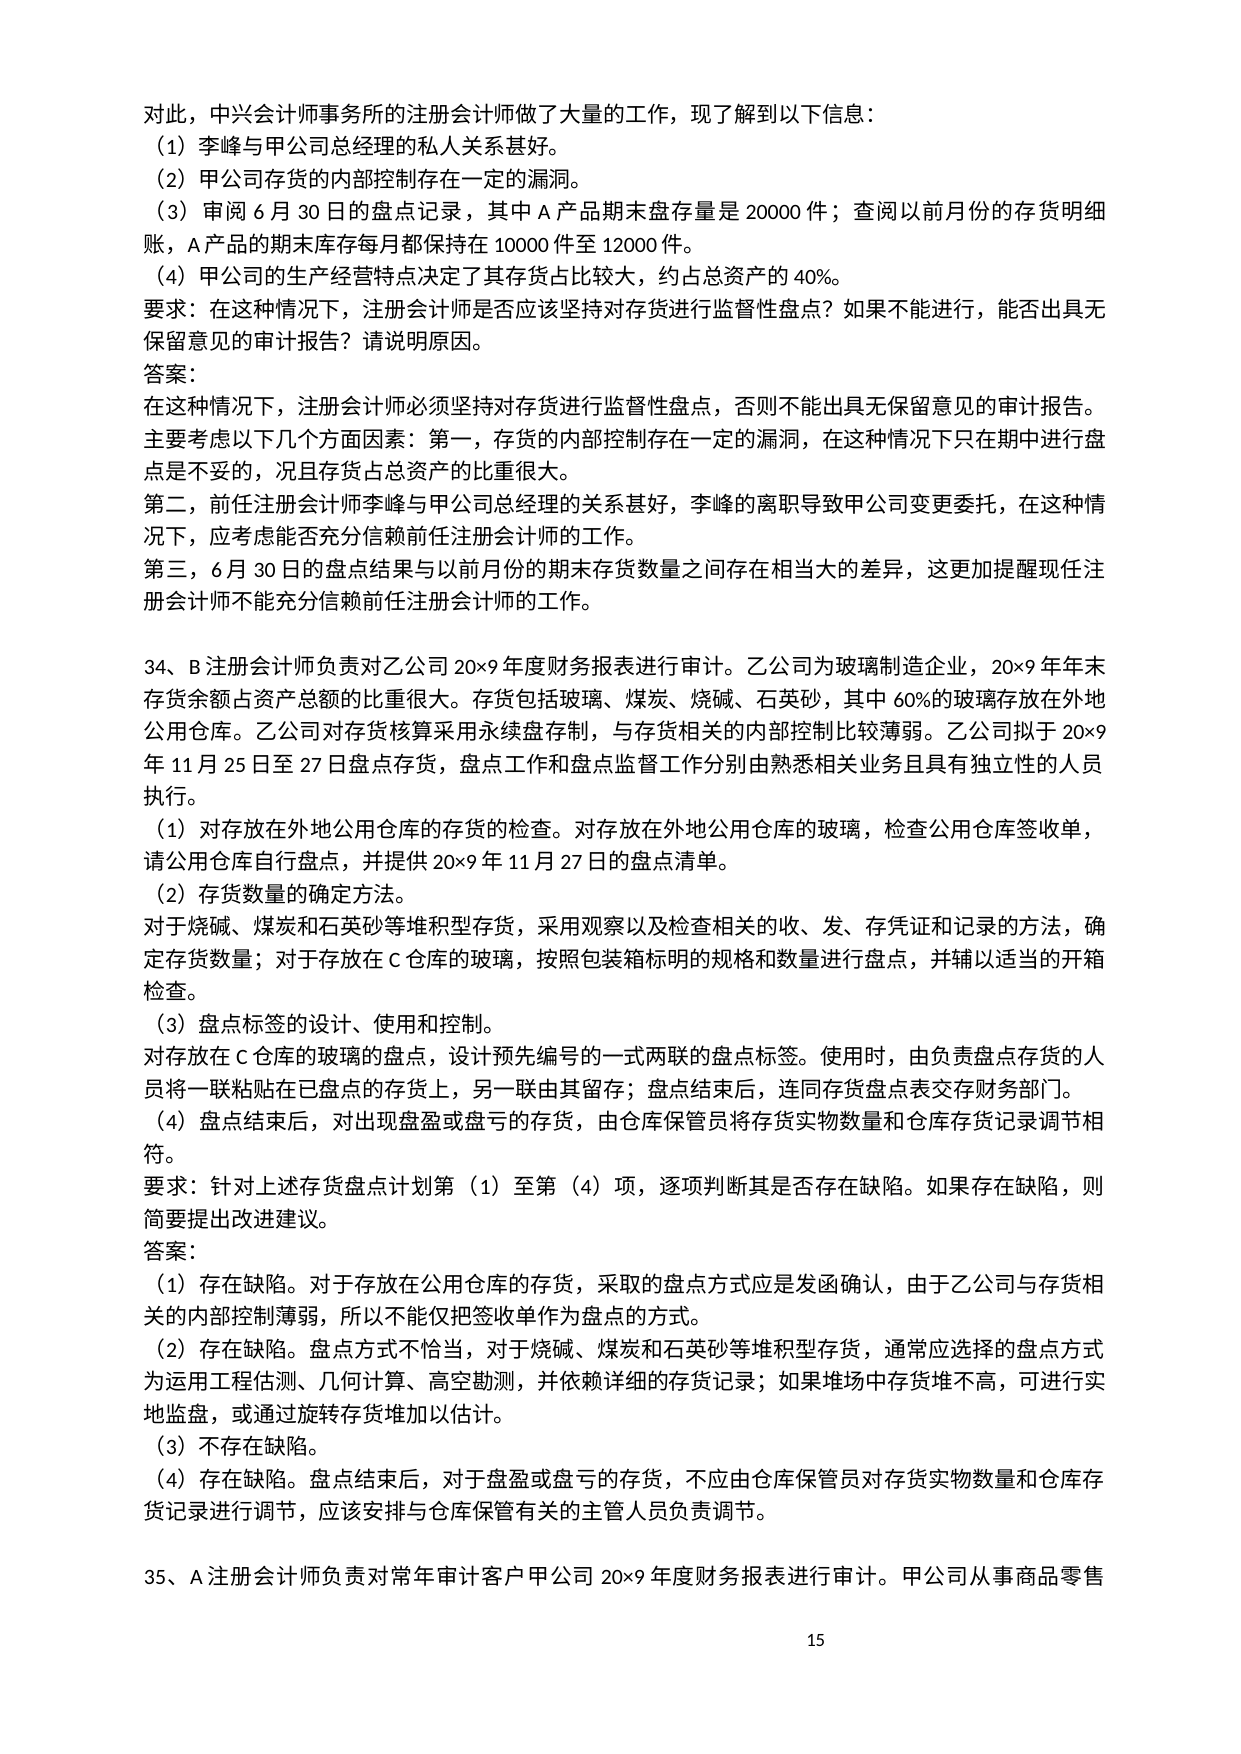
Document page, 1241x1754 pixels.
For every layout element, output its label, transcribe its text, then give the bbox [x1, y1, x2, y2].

list 答案： [144, 1235, 1106, 1267]
list （4）盘点结束后，对出现盘盈或盘亏的存货，由仓库保管员将存货实物数量和仓库存货记录调节相符。 [144, 1105, 1106, 1170]
list （3）审阅6月30日的盘点记录，其中A产品期末盘存量是20000件；查阅以前月份的存货明细账，A产品的期末库存每月都保持在10000件至12000件。 [144, 195, 1106, 260]
list 在这种情况下，注册会计师必须坚持对存货进行监督性盘点，否则不能出具无保留意见的审计报告。主要考虑以下几个方面因素：第一，存货的内部控制存在一定的漏洞，在这种情况下只在期中进行盘点是不妥的，况且存货占总资产的比重很大。 [144, 390, 1106, 487]
list （2）存在缺陷。盘点方式不恰当，对于烧碱、煤炭和石英砂等堆积型存货，通常应选择的盘点方式为运用工程估测、几何计算、高空勘测，并依赖详细的存货记录；如果堆场中存货堆不高，可进行实地监盘，或通过旋转存货堆加以估计。 [144, 1332, 1106, 1430]
list （1）对存放在外地公用仓库的存货的检查。对存放在外地公用仓库的玻璃，检查公用仓库签收单，请公用仓库自行盘点，并提供20×9年11月27日的盘点清单。 [144, 812, 1106, 877]
list （4）甲公司的生产经营特点决定了其存货占比较大，约占总资产的40%。 [144, 260, 1106, 292]
list （3）盘点标签的设计、使用和控制。 [144, 1007, 1106, 1040]
list （2）存货数量的确定方法。 [144, 877, 1106, 910]
list 检查。 [144, 975, 1106, 1007]
list 对存放在C仓库的玻璃的盘点，设计预先编号的一式两联的盘点标签。使用时，由负责盘点存货的人员将一联粘贴在已盘点的存货上，另一联由其留存；盘点结束后，连同存货盘点表交存财务部门。 [144, 1040, 1106, 1105]
list 要求：针对上述存货盘点计划第（1）至第（4）项，逐项判断其是否存在缺陷。如果存在缺陷，则简要提出改进建议。 [144, 1170, 1106, 1235]
list 第二，前任注册会计师李峰与甲公司总经理的关系甚好，李峰的离职导致甲公司变更委托，在这种情况下，应考虑能否充分信赖前任注册会计师的工作。 [144, 487, 1106, 552]
list （1）李峰与甲公司总经理的私人关系甚好。 [144, 130, 1106, 162]
list 要求：在这种情况下，注册会计师是否应该坚持对存货进行监督性盘点？如果不能进行，能否出具无保留意见的审计报告？请说明原因。 [144, 292, 1106, 357]
list 对于烧碱、煤炭和石英砂等堆积型存货，采用观察以及检查相关的收、发、存凭证和记录的方法，确定存货数量；对于存放在C仓库的玻璃，按照包装箱标明的规格和数量进行盘点，并辅以适当的开箱 [144, 910, 1106, 975]
list 34、B注册会计师负责对乙公司20×9年度财务报表进行审计。乙公司为玻璃制造企业，20×9年年末存货余额占资产总额的比重很大。存货包括玻璃、煤炭、烧碱、石英砂，其中60%的玻璃存放在外地公用仓库。乙公司对存货核算采用永续盘存制，与存货相关的内部控制比较薄弱。乙公司拟于20×9年11月25日至27日盘点存货，盘点工作和盘点监督工作分别由熟悉相关业务且具有独立性的人员执行。 [144, 650, 1106, 812]
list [144, 1560, 1106, 1592]
list （3）不存在缺陷。 [144, 1430, 1106, 1462]
list （2）甲公司存货的内部控制存在一定的漏洞。 [144, 162, 1106, 195]
list 答案： [144, 357, 1106, 390]
list （1）存在缺陷。对于存放在公用仓库的存货，采取的盘点方式应是发函确认，由于乙公司与存货相关的内部控制薄弱，所以不能仅把签收单作为盘点的方式。 [144, 1267, 1106, 1332]
list （4）存在缺陷。盘点结束后，对于盘盈或盘亏的存货，不应由仓库保管员对存货实物数量和仓库存货记录进行调节，应该安排与仓库保管有关的主管人员负责调节。 [144, 1462, 1106, 1527]
list 第三，6月30日的盘点结果与以前月份的期末存货数量之间存在相当大的差异，这更加提醒现任注册会计师不能充分信赖前任注册会计师的工作。 [144, 552, 1106, 617]
list 对此，中兴会计师事务所的注册会计师做了大量的工作，现了解到以下信息： [144, 97, 1106, 130]
